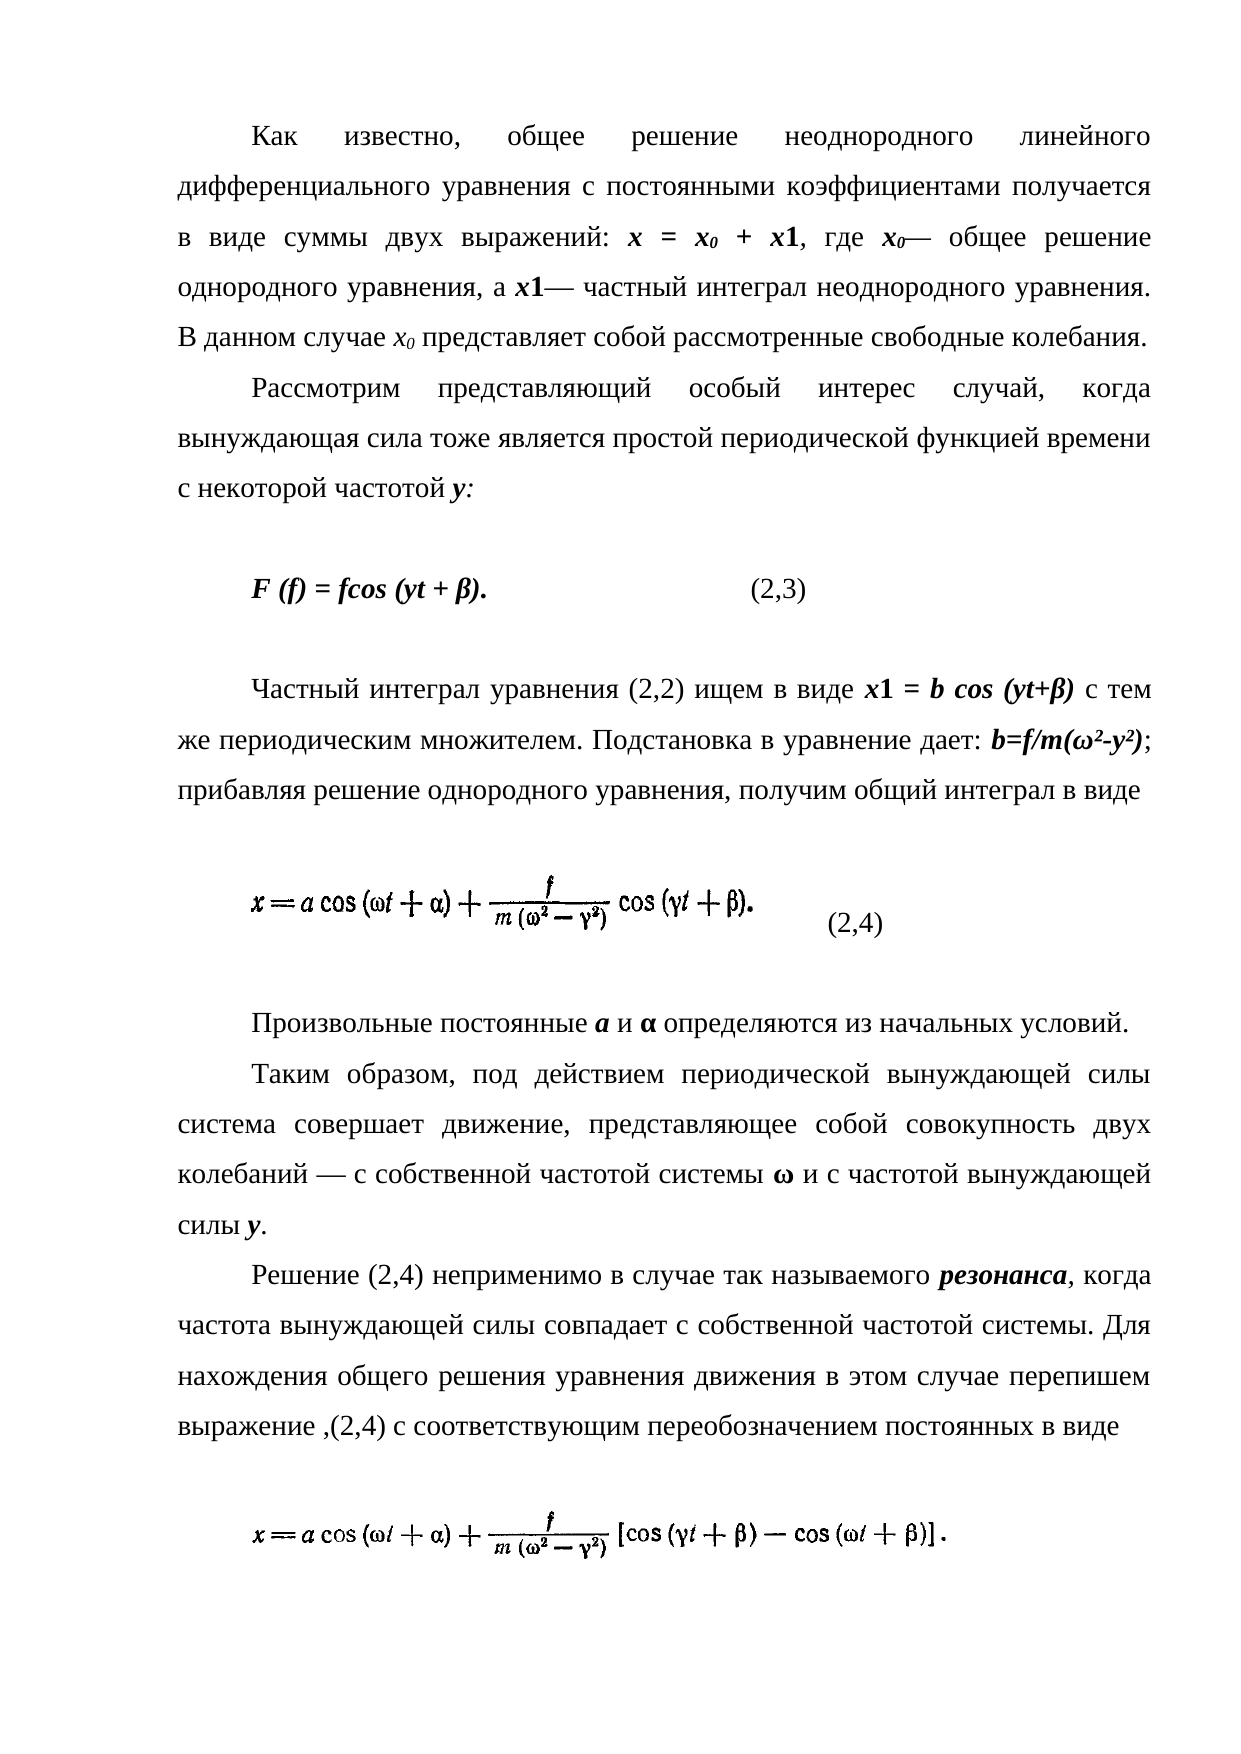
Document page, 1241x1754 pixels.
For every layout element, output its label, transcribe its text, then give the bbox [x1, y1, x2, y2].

text Таким образом, под действием периодической вынуждающей силы система совершает движение, представляющее собой совокупность двух колебаний — с собственной частотой системы ω и с частотой вынуждающей силы у. [177, 1056, 1152, 1240]
text Решение (2,4) неприменимо в случае так называемого резонанса, когда частота вынуждающей силы совпадает с собственной частотой системы. Для нахождения общего решения уравнения движения в этом случае перепишем выражение ,(2,4) с соответствующим переобозначением постоянных в виде [177, 1257, 1152, 1442]
text Как известно, общее решение неоднородного линейного дифференциального уравнения с постоянными коэффициентами получается в виде суммы двух выражений: х = х0 + х1, где х0— общее решение однородного уравнения, a х1— частный интеграл неоднородного уравнения. В данном случае х0 представляет собой рассмотренные свободные колебания. [177, 118, 1152, 353]
text Рассмотрим представляющий особый интерес случай, когда вынуждающая сила тоже является простой периодической функцией времени с некоторой частотой у: [177, 370, 1152, 504]
text Частный интеграл уравнения (2,2) ищем в виде х1 = b cos (yt+β) с тем же периодическим множителем. Подстановка в уравнение дает: b=f/m(ω²-y²); прибавляя решение однородного уравнения, получим общий интеграл в виде [177, 672, 1152, 806]
text Произвольные постоянные а и α определяются из начальных условий. [177, 1006, 1152, 1039]
picture [251, 872, 755, 933]
picture [251, 1508, 947, 1561]
text F (f) = fcos (yt + β). (2,3) [177, 571, 1152, 604]
